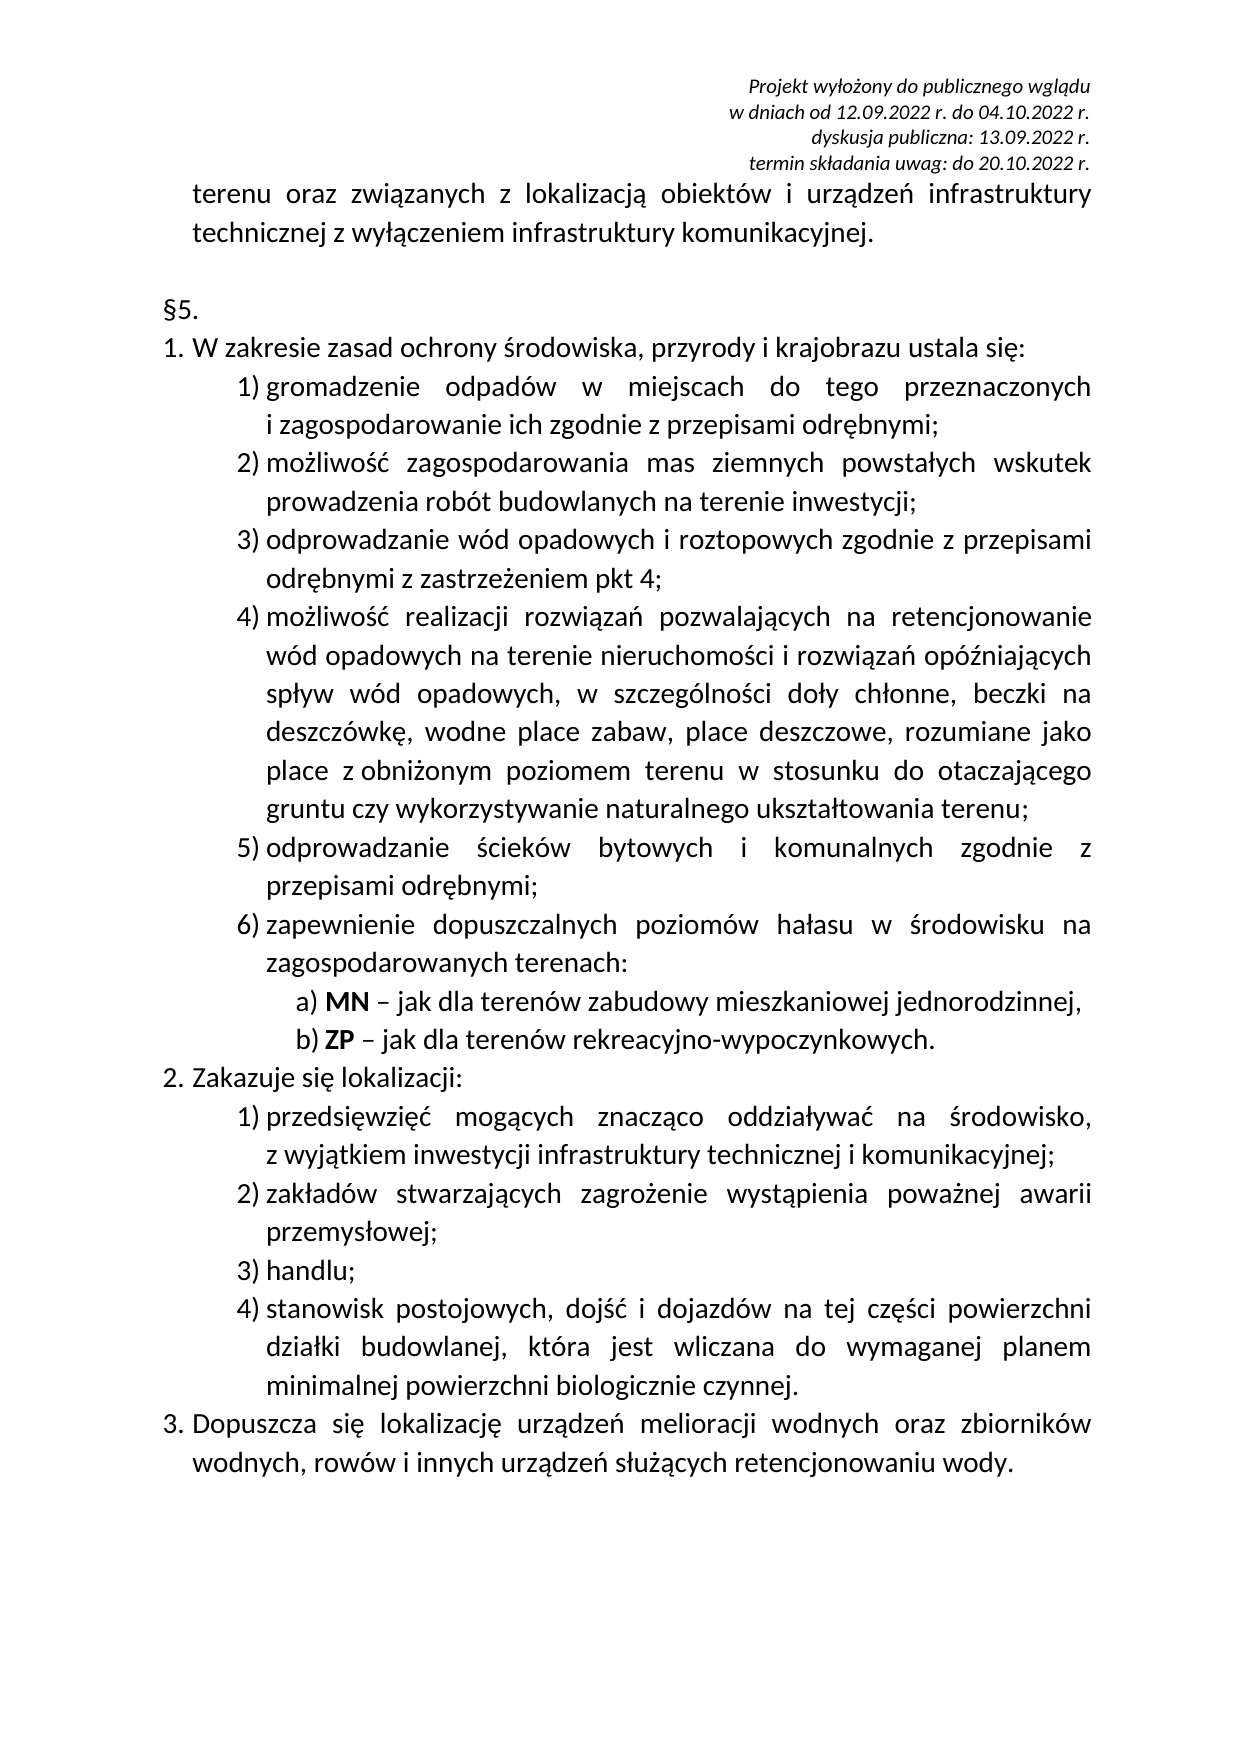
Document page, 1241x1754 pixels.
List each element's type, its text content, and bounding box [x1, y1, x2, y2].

list odprowadzanie ścieków bytowych i komunalnych zgodnie z przepisami odrębnymi; [236, 829, 1093, 903]
list możliwość zagospodarowania mas ziemnych powstałych wskutek prowadzenia robót budowlanych na terenie inwestycji; [236, 444, 1093, 518]
list gromadzenie odpadów w miejscach do tego przeznaczonych i zagospodarowanie ich zgodnie z przepisami odrębnymi; [236, 368, 1093, 442]
list zakładów stwarzających zagrożenie wystąpienia poważnej awarii przemysłowej; [236, 1175, 1093, 1249]
list handlu; [236, 1252, 1093, 1287]
list Zakazuje się lokalizacji: [162, 1059, 1093, 1095]
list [162, 175, 1093, 249]
list MN – jak dla terenów zabudowy mieszkaniowej jednorodzinnej, [295, 983, 1093, 1018]
list możliwość realizacji rozwiązań pozwalających na retencjonowanie wód opadowych na terenie nieruchomości i rozwiązań opóźniających spływ wód opadowych, w szczególności doły chłonne, beczki na deszczówkę, wodne place zabaw, place deszczowe, rozumiane jako place z obniżonym poziomem terenu w stosunku do otaczającego gruntu czy wykorzystywanie naturalnego ukształtowania terenu; [236, 598, 1093, 826]
list przedsięwzięć mogących znacząco oddziaływać na środowisko, z wyjątkiem inwestycji infrastruktury technicznej i komunikacyjnej; [236, 1098, 1093, 1172]
list stanowisk postojowych, dojść i dojazdów na tej części powierzchni działki budowlanej, która jest wliczana do wymaganej planem minimalnej powierzchni biologicznie czynnej. [236, 1290, 1093, 1403]
list zapewnienie dopuszczalnych poziomów hałasu w środowisku na zagospodarowanych terenach: [236, 906, 1093, 980]
list W zakresie zasad ochrony środowiska, przyrody i krajobrazu ustala się: [162, 329, 1093, 365]
list odprowadzanie wód opadowych i roztopowych zgodnie z przepisami odrębnymi z zastrzeżeniem pkt 4; [236, 521, 1093, 595]
list Dopuszcza się lokalizację urządzeń melioracji wodnych oraz zbiorników wodnych, rowów i innych urządzeń służących retencjonowaniu wody. [162, 1405, 1093, 1479]
list ZP – jak dla terenów rekreacyjno-wypoczynkowych. [295, 1021, 1093, 1057]
